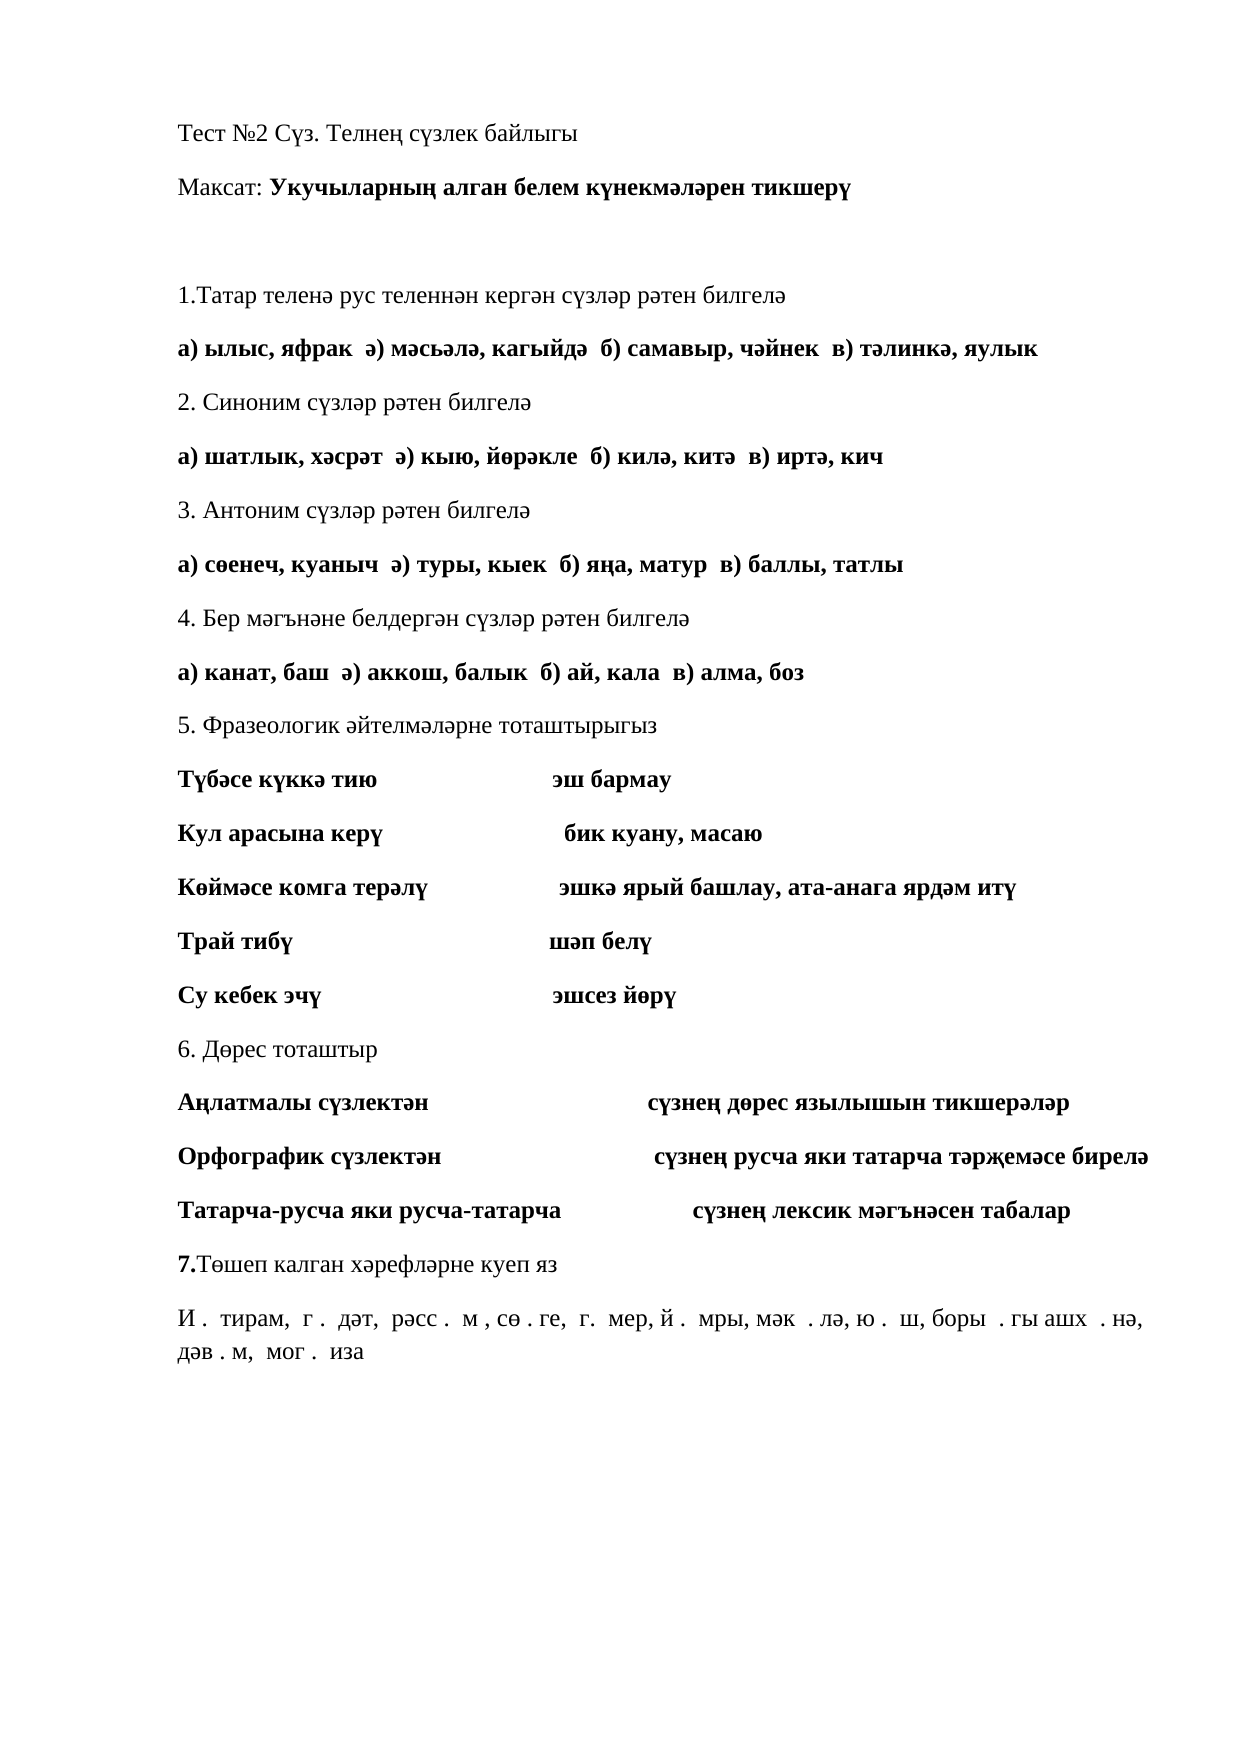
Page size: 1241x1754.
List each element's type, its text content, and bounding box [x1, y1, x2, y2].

text а) канат, баш ә) аккош, балык б) ай, кала в) алма, боз [177, 657, 1152, 685]
text а) шатлык, хәсрәт ә) кыю, йөрәкле б) килә, китә в) иртә, кич [177, 441, 1152, 470]
text Су кебек эчү эшсез йөрү [177, 980, 1152, 1008]
text Түбәсе күккә тию эш бармау [177, 764, 1152, 793]
text И . тирам, г . дәт, рәсс . м , сө . ге, г. мер, й . мры, мәк . лә, ю . ш, боры . гы ашх . нә, дәв . м, мог . иза [177, 1303, 1152, 1365]
text 6. Дөрес тоташтыр [177, 1034, 1152, 1062]
text 2. Синоним сүзләр рәтен билгелә [177, 387, 1152, 416]
text Тест №2 Сүз. Телнең сүзлек байлыгы [177, 118, 1152, 147]
text а) сөенеч, куаныч ә) туры, кыек б) яңа, матур в) баллы, татлы [177, 549, 1152, 578]
text а) ылыс, яфрак ә) мәсьәлә, кагыйдә б) самавыр, чәйнек в) тәлинкә, яулык [177, 333, 1152, 362]
text 4. Бер мәгънәне белдергән сүзләр рәтен билгелә [177, 603, 1152, 632]
text Аңлатмалы сүзлектән сүзнең дөрес язылышын тикшерәләр [177, 1087, 1152, 1116]
text 3. Антоним сүзләр рәтен билгелә [177, 495, 1152, 524]
text Татарча-русча яки русча-татарча сүзнең лексик мәгънәсен табалар [177, 1195, 1152, 1224]
text Максат: Укучыларның алган белем күнекмәләрен тикшерү [177, 172, 1152, 201]
text 5. Фразеологик әйтелмәләрне тоташтырыгыз [177, 711, 1152, 739]
text 7.Төшеп калган хәрефләрне куеп яз [177, 1249, 1152, 1278]
text 1.Татар теленә рус теленнән кергән сүзләр рәтен билгелә [177, 280, 1152, 308]
text Кул арасына керү бик куану, масаю [177, 818, 1152, 847]
text Көймәсе комга терәлү эшкә ярый башлау, ата-анага ярдәм итү [177, 872, 1152, 901]
text Орфографик сүзлектән сүзнең русча яки татарча тәрҗемәсе бирелә [177, 1141, 1152, 1170]
text Трай тибү шәп белү [177, 926, 1152, 955]
